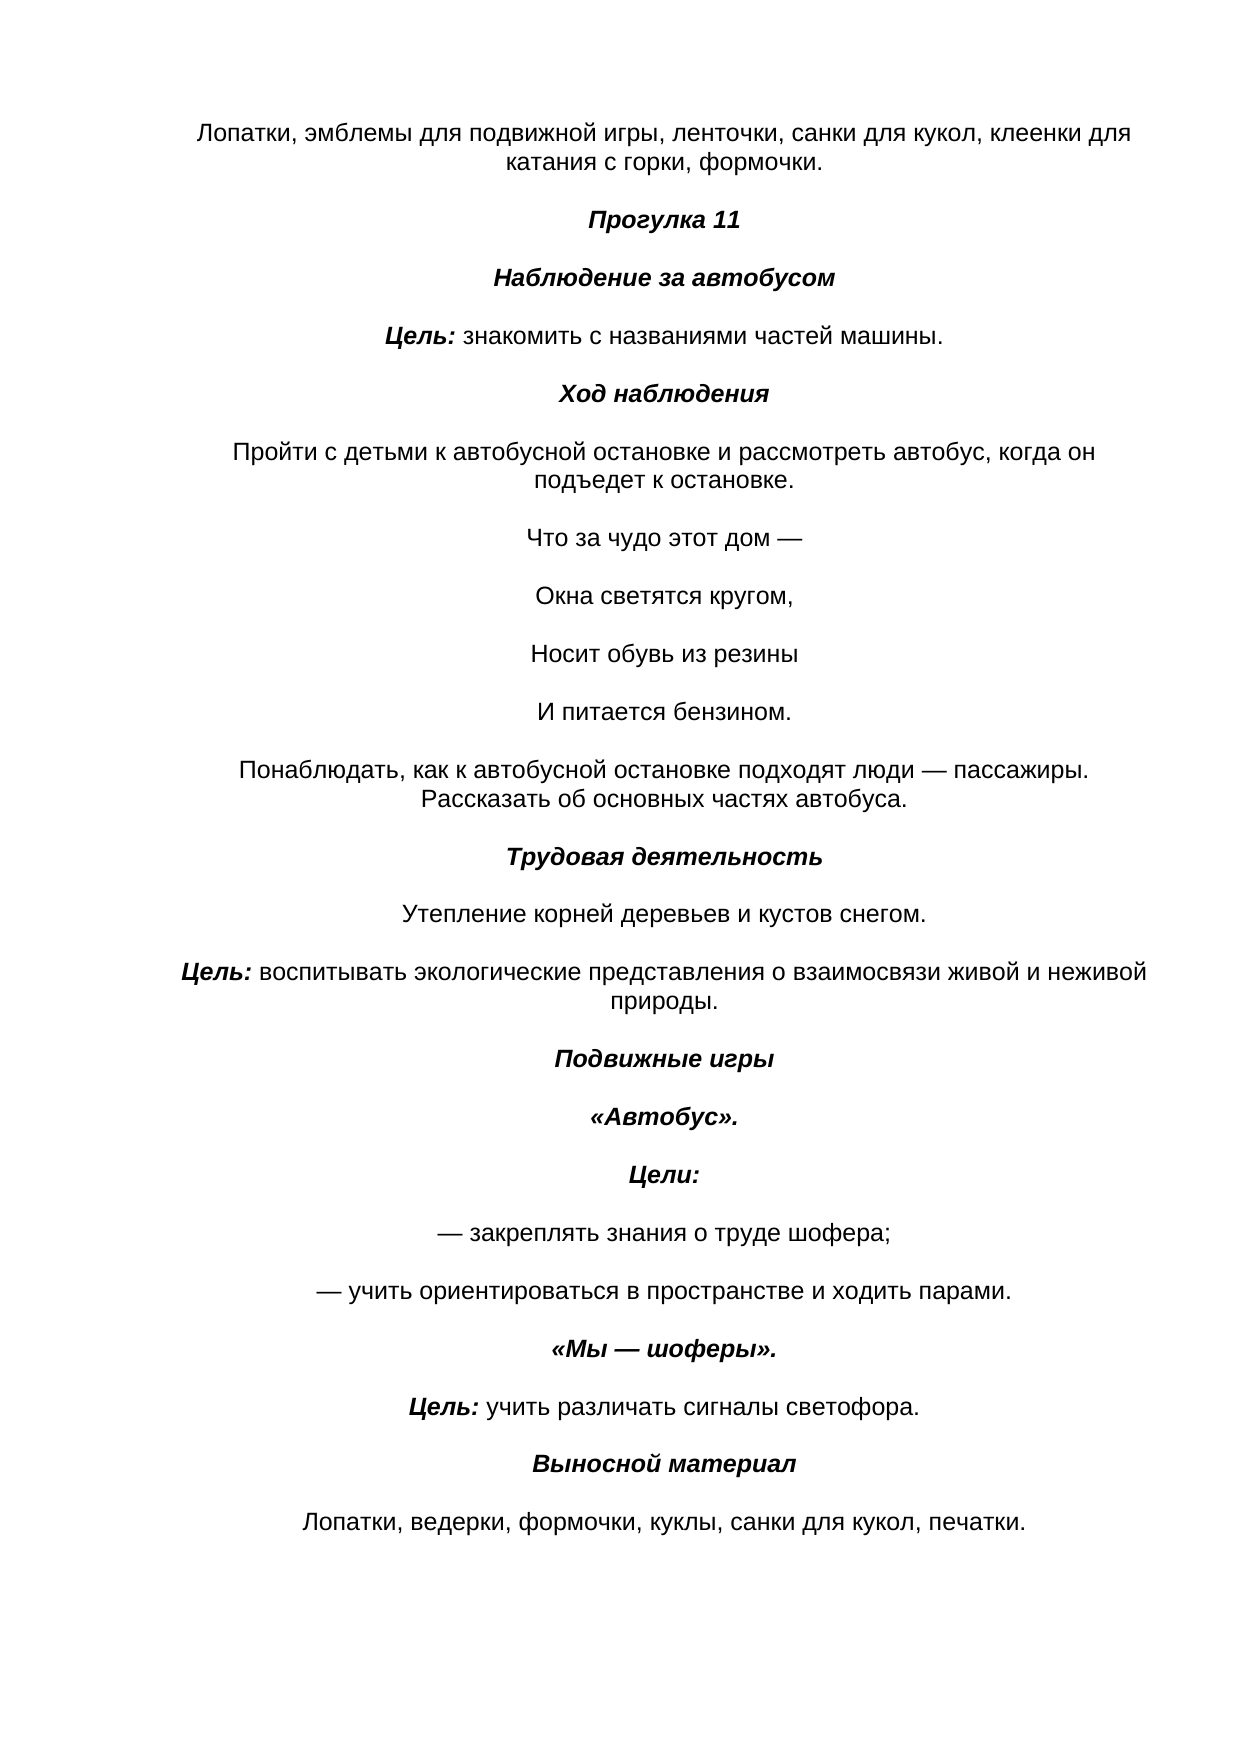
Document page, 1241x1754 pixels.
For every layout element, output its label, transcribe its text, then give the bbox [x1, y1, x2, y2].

text «Автобус». [177, 1102, 1152, 1131]
text «Мы — шоферы». [177, 1333, 1152, 1362]
text — учить ориентироваться в пространстве и ходить парами. [177, 1276, 1152, 1304]
text Пройти с детьми к автобусной остановке и рассмотреть автобус, когда он подъедет к остановке. [177, 436, 1152, 494]
text Лопатки, эмблемы для подвижной игры, ленточки, санки для кукол, клеенки для катания с горки, формочки. [177, 118, 1152, 176]
text Лопатки, ведерки, формочки, куклы, санки для кукол, печатки. [177, 1507, 1152, 1536]
text Цель: знакомить с названиями частей машины. [177, 321, 1152, 349]
text И питается бензином. [177, 697, 1152, 726]
text Носит обувь из резины [177, 639, 1152, 668]
text Подвижные игры [177, 1044, 1152, 1073]
text Цель: воспитывать экологические представления о взаимосвязи живой и неживой природы. [177, 957, 1152, 1015]
text Окна светятся кругом, [177, 581, 1152, 610]
text Трудовая деятельность [177, 841, 1152, 870]
text Наблюдение за автобусом [177, 263, 1152, 291]
text Понаблюдать, как к автобусной остановке подходят люди — пассажиры. Рассказать об основных частях автобуса. [177, 755, 1152, 812]
text Прогулка 11 [177, 205, 1152, 233]
text Цели: [177, 1160, 1152, 1188]
text Цель: учить различать сигналы светофора. [177, 1391, 1152, 1420]
text Выносной материал [177, 1449, 1152, 1478]
text Ход наблюдения [177, 378, 1152, 407]
text Утепление корней деревьев и кустов снегом. [177, 899, 1152, 928]
text Что за чудо этот дом — [177, 523, 1152, 552]
text — закреплять знания о труде шофера; [177, 1218, 1152, 1246]
